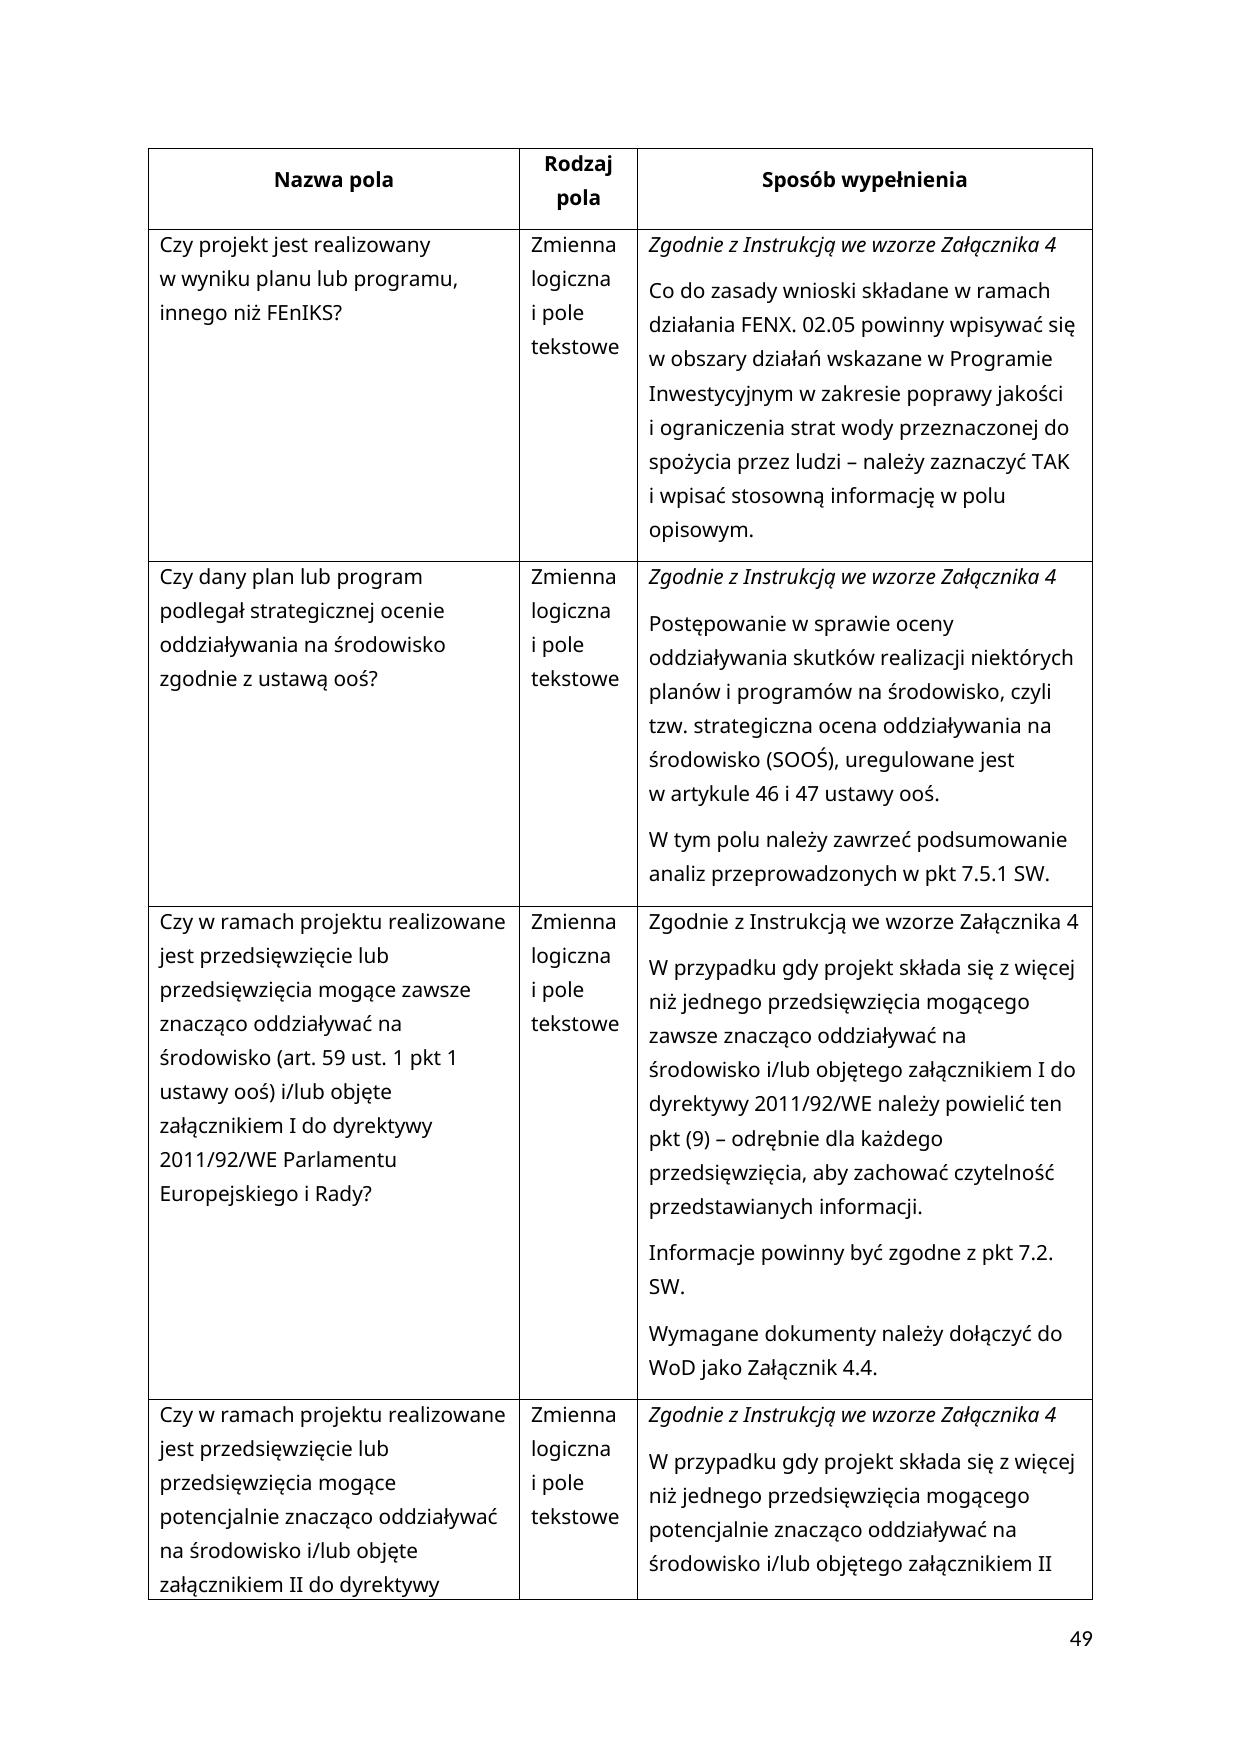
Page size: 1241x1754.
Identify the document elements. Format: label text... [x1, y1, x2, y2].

table_cell Czy w ramach projektu realizowane jest przedsięwzięcie lub przedsięwzięcia mogące zawsze znacząco oddziaływać na środowisko (art. 59 ust. 1 pkt 1 ustawy ooś) i/lub objęte załącznikiem I do dyrektywy 2011/92/WE Parlamentu Europejskiego i Rady? [149, 907, 519, 1399]
table_cell Czy projekt jest realizowany w wyniku planu lub programu, innego niż FEnIKS? [149, 230, 519, 561]
table_cell Zgodnie z Instrukcją we wzorze Załącznika 4 Postępowanie w sprawie oceny oddziaływania skutków realizacji niektórych planów i programów na środowisko, czyli tzw. strategiczna ocena oddziaływania na środowisko (SOOŚ), uregulowane jest w artykule 46 i 47 ustawy ooś. W tym polu należy zawrzeć podsumowanie analiz przeprowadzonych w pkt 7.5.1 SW. [638, 562, 1092, 906]
table_header Nazwa pola [149, 149, 519, 229]
table_header Sposób wypełnienia [638, 149, 1092, 229]
table_cell Zmienna logiczna i pole tekstowe [520, 562, 637, 906]
table_cell Zgodnie z Instrukcją we wzorze Załącznika 4 W przypadku gdy projekt składa się z więcej niż jednego przedsięwzięcia mogącego zawsze znacząco oddziaływać na środowisko i/lub objętego załącznikiem I do dyrektywy 2011/92/WE należy powielić ten pkt (9) – odrębnie dla każdego przedsięwzięcia, aby zachować czytelność przedstawianych informacji. Informacje powinny być zgodne z pkt 7.2. SW. Wymagane dokumenty należy dołączyć do WoD jako Załącznik 4.4. [638, 907, 1092, 1399]
table_cell Czy dany plan lub program podlegał strategicznej ocenie oddziaływania na środowisko zgodnie z ustawą ooś? [149, 562, 519, 906]
table_cell Zmienna logiczna i pole tekstowe [520, 907, 637, 1399]
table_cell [638, 1400, 1092, 1599]
table_cell Zmienna logiczna i pole tekstowe [520, 230, 637, 561]
table_cell Zmienna logiczna i pole tekstowe [520, 1400, 637, 1599]
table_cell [149, 1400, 519, 1599]
table_header Rodzaj pola [520, 149, 637, 229]
table_cell Zgodnie z Instrukcją we wzorze Załącznika 4 Co do zasady wnioski składane w ramach działania FENX. 02.05 powinny wpisywać się w obszary działań wskazane w Programie Inwestycyjnym w zakresie poprawy jakości i ograniczenia strat wody przeznaczonej do spożycia przez ludzi – należy zaznaczyć TAK i wpisać stosowną informację w polu opisowym. [638, 230, 1092, 561]
